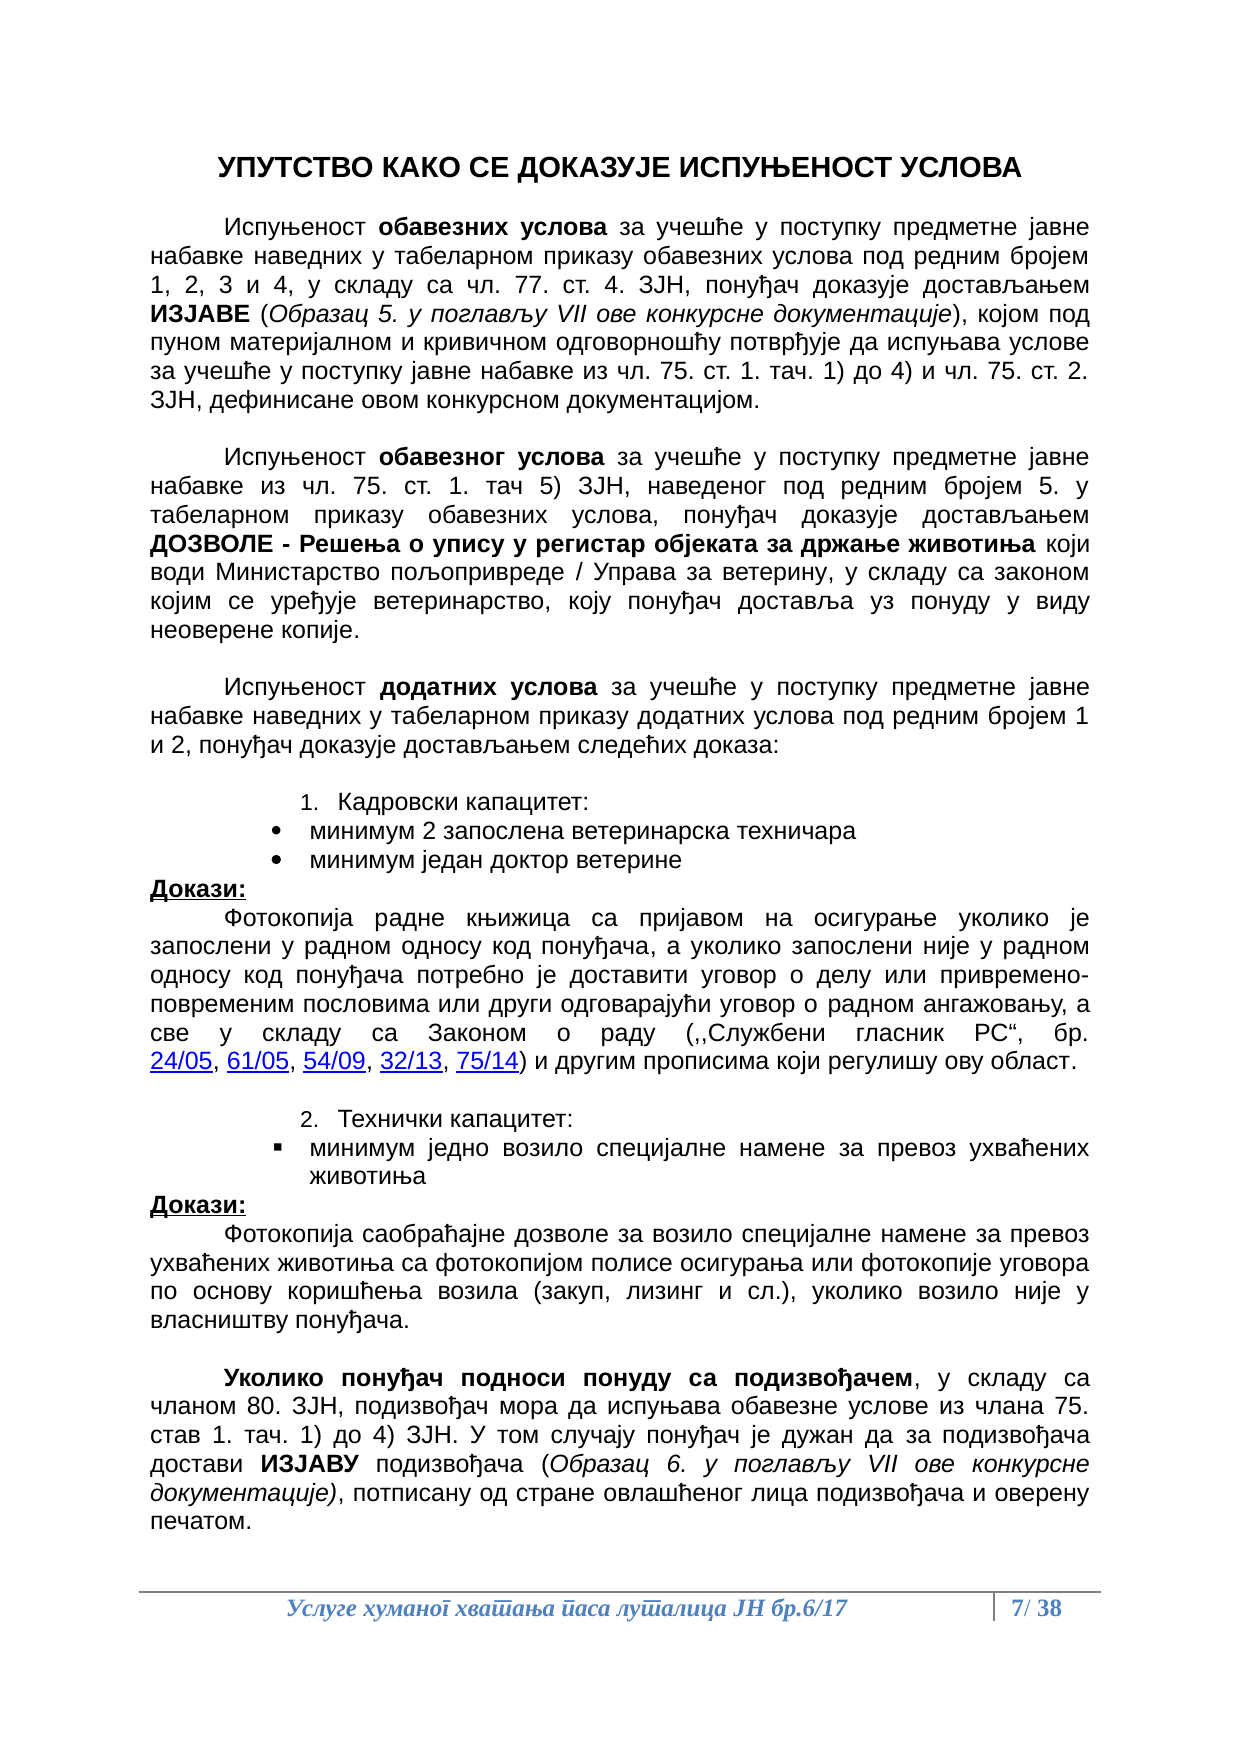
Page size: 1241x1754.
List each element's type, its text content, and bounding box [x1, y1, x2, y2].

list минимум 2 запослена ветеринарска техничара [272, 816, 1090, 845]
list минимум један доктор ветерине [272, 845, 1090, 874]
text Испуњеност додатних услова за учешће у поступку предметне јавне набавке наведних у табеларном приказу додатних услова под редним бројем 1 и 2, понуђач доказује достављањем следећих доказа: [150, 672, 1090, 758]
list минимум једно возило специјалне намене за превоз ухваћених животиња [272, 1132, 1090, 1190]
text Докази: [150, 874, 1090, 902]
list Технички капацитет: [300, 1104, 1090, 1132]
text Испуњеност обавезних услова за учешће у поступку предметне јавне набавке наведних у табеларном приказу обавезних услова под редним бројем 1, 2, 3 и 4, у складу са чл. 77. ст. 4. ЗЈН, понуђач доказује достављањем ИЗЈАВЕ (Образац 5. у поглављу VII ове конкурсне документације), којом под пуном материјалном и кривичном одговорношћу потврђује да испуњава услове за учешће у поступку јавне набавке из чл. 75. ст. 1. тач. 1) до 4) и чл. 75. ст. 2. ЗЈН, дефинисане овом конкурсном документацијом. [150, 212, 1090, 413]
text Докази: [150, 1190, 1090, 1219]
text Фотокопија саобраћајне дозволе за возило специјалне намене за превоз ухваћених животиња са фотокопијом полисе осигурања или фотокопије уговора по основу коришћења возила (закуп, лизинг и сл.), уколико возило није у власништву понуђача. [150, 1219, 1090, 1334]
text Уколико понуђач подноси понуду са подизвођачем, у складу са чланом 80. ЗЈН, подизвођач мора да испуњава обавезне услове из члана 75. став 1. тач. 1) до 4) ЗЈН. У том случају понуђач је дужан да за подизвођача достави ИЗЈАВУ подизвођача (Образац 6. у поглављу VII ове конкурсне документације), потписану од стране овлашћеног лица подизвођача и оверену печатом. [150, 1363, 1090, 1535]
list УПУТСТВО КАКО СЕ ДОКАЗУЈЕ ИСПУЊЕНОСТ УСЛОВА [150, 150, 1090, 183]
text Испуњеност обавезног услова за учешће у поступку предметне јавне набавке из чл. 75. ст. 1. тач 5) ЗЈН, наведеног под редним бројем 5. у табеларном приказу обавезних услова, понуђач доказује достављањем ДОЗВОЛЕ - Решења о упису у регистар објеката за држање животиња који води Министарство пољопривреде / Управа за ветерину, у складу са законом којим се уређује ветеринарство, коју понуђач доставља уз понуду у виду неоверене копије. [150, 442, 1090, 643]
text Фотокопија радне књижица са пријавом на осигурање уколико је запослени у радном односу код понуђача, а уколико запослени није у радном односу код понуђача потребно је доставити уговор о делу или привремено-повременим пословима или други одговарајући уговор о радном ангажовању, а све у складу са Законом о раду (,,Службени гласник РС“, бр. 24/05, 61/05, 54/09, 32/13, 75/14) и другим прописима који регулишу ову област. [150, 902, 1090, 1075]
list Кадровски капацитет: [300, 787, 1090, 816]
